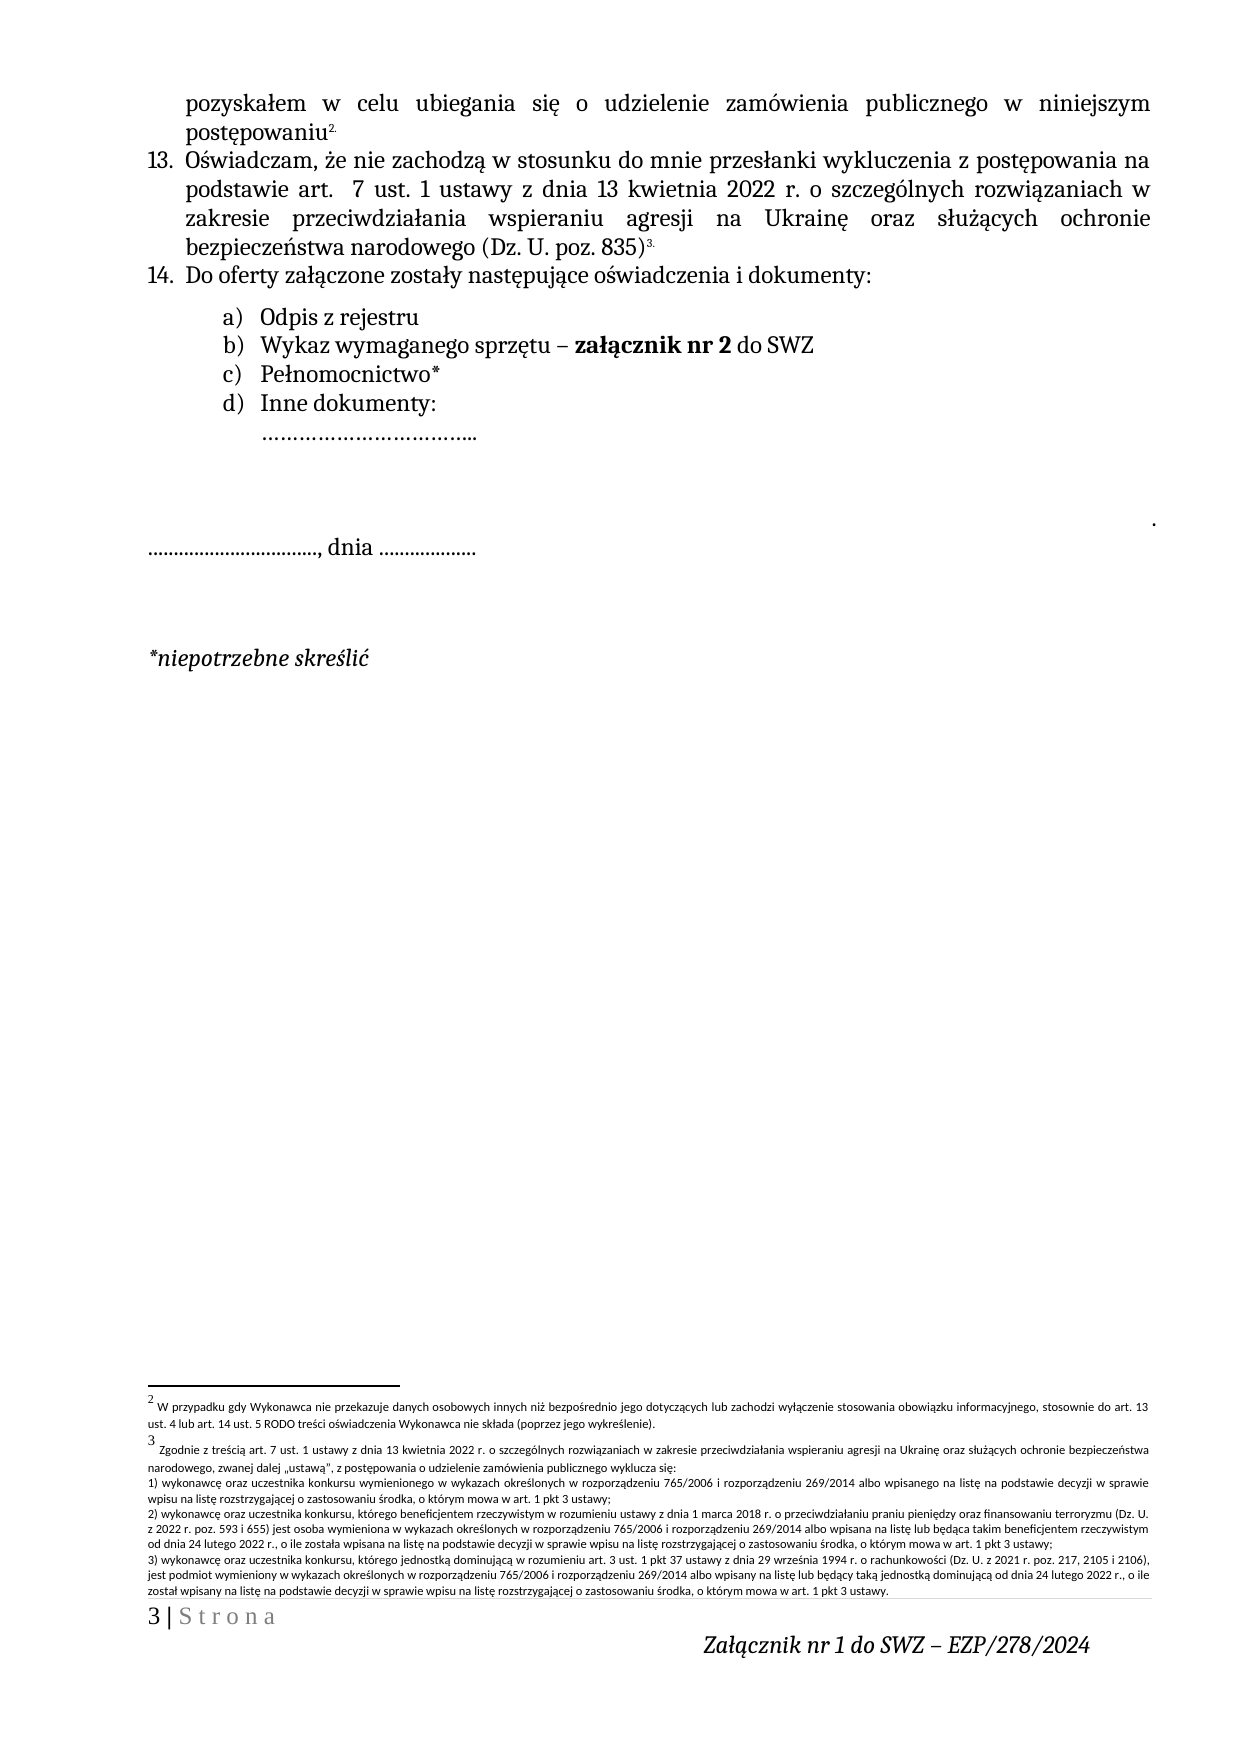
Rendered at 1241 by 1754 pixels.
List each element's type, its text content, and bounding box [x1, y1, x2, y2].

list Do oferty załączone zostały następujące oświadczenia i dokumenty: [148, 261, 1152, 290]
list Oświadczam, że nie zachodzą w stosunku do mnie przesłanki wykluczenia z postępowania na podstawie art. 7 ust. 1 ustawy z dnia 13 kwietnia 2022 r. o szczególnych rozwiązaniach w zakresie przeciwdziałania wspieraniu agresji na Ukrainę oraz służących ochronie bezpieczeństwa narodowego (Dz. U. poz. 835). [148, 146, 1152, 261]
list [148, 89, 1152, 146]
text .................................., dnia ................... [148, 504, 1152, 561]
list Wykaz wymaganego sprzętu – załącznik nr 2 do SWZ [223, 331, 1152, 360]
list Odpis z rejestru [223, 302, 1152, 331]
text …………………………….. [260, 417, 1152, 446]
list Pełnomocnictwo* [223, 360, 1152, 389]
list Inne dokumenty: [223, 389, 1152, 417]
text *niepotrzebne skreślić [148, 644, 1152, 672]
